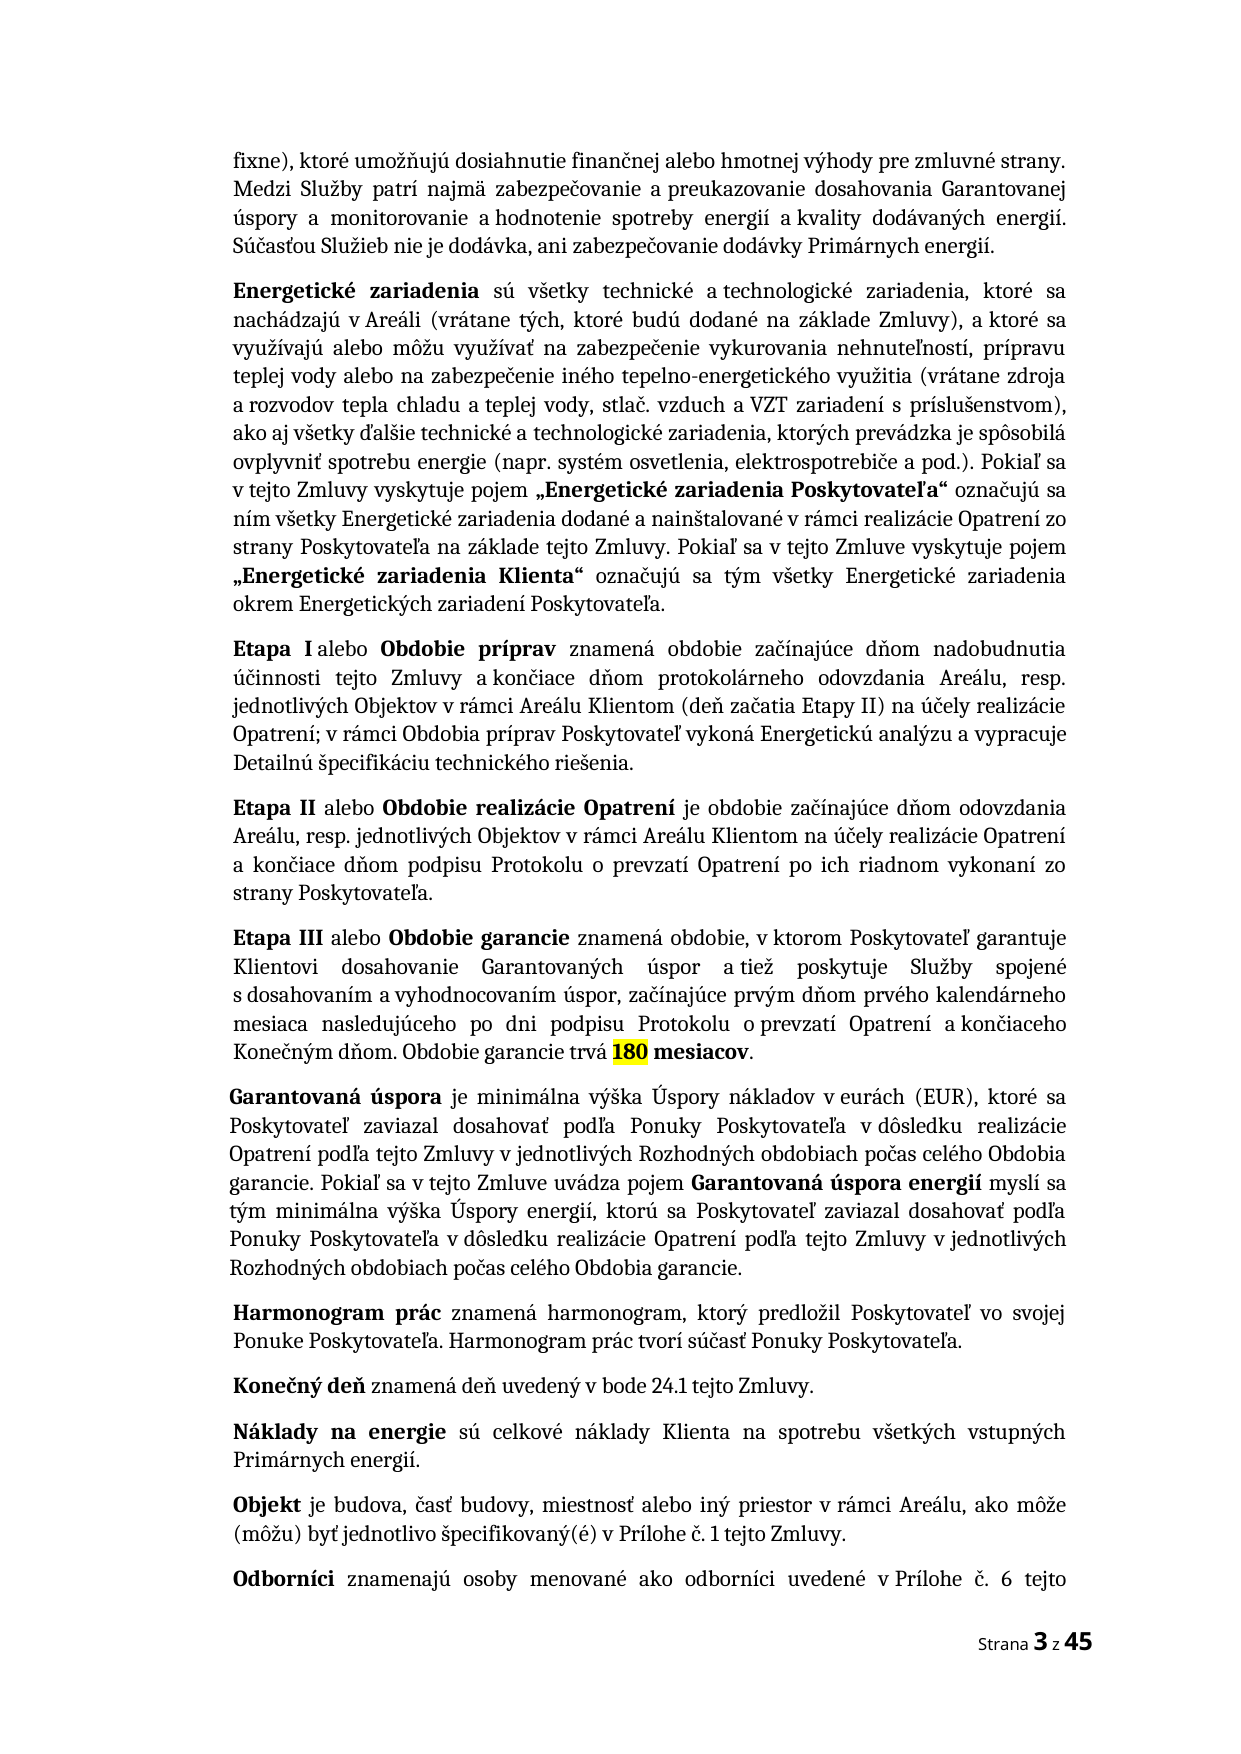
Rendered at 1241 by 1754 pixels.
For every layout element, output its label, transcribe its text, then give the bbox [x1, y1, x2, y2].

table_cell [218, 148, 1078, 278]
table_cell Garantovaná úspora je minimálna výška Úspory nákladov v eurách (EUR), ktoré sa Poskytovateľ zaviazal dosahovať podľa Ponuky Poskytovateľa v dôsledku realizácie Opatrení podľa tejto Zmluvy v jednotlivých Rozhodných obdobiach počas celého Obdobia garancie. Pokiaľ sa v tejto Zmluve uvádza pojem Garantovaná úspora energií myslí sa tým minimálna výška Úspory energií, ktorú sa Poskytovateľ zaviazal dosahovať podľa Ponuky Poskytovateľa v dôsledku realizácie Opatrení podľa tejto Zmluvy v jednotlivých Rozhodných obdobiach počas celého Obdobia garancie. [218, 1084, 1078, 1300]
table_cell Etapa II alebo Obdobie realizácie Opatrení je obdobie začínajúce dňom odovzdania Areálu, resp. jednotlivých Objektov v rámci Areálu Klientom na účely realizácie Opatrení a končiace dňom podpisu Protokolu o prevzatí Opatrení po ich riadnom vykonaní zo strany Poskytovateľa. [218, 795, 1078, 925]
table_cell Energetické zariadenia sú všetky technické a technologické zariadenia, ktoré sa nachádzajú v Areáli (vrátane tých, ktoré budú dodané na základe Zmluvy), a ktoré sa využívajú alebo môžu využívať na zabezpečenie vykurovania nehnuteľností, prípravu teplej vody alebo na zabezpečenie iného tepelno-energetického využitia (vrátane zdroja a rozvodov tepla chladu a teplej vody, stlač. vzduch a VZT zariadení s príslušenstvom), ako aj všetky ďalšie technické a technologické zariadenia, ktorých prevádzka je spôsobilá ovplyvniť spotrebu energie (napr. systém osvetlenia, elektrospotrebiče a pod.). Pokiaľ sa v tejto Zmluvy vyskytuje pojem „Energetické zariadenia Poskytovateľa“ označujú sa ním všetky Energetické zariadenia dodané a nainštalované v rámci realizácie Opatrení zo strany Poskytovateľa na základe tejto Zmluvy. Pokiaľ sa v tejto Zmluve vyskytuje pojem „Energetické zariadenia Klienta“ označujú sa tým všetky Energetické zariadenia okrem Energetických zariadení Poskytovateľa. [218, 278, 1078, 636]
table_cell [218, 1566, 1078, 1592]
table_cell Etapa III alebo Obdobie garancie znamená obdobie, v ktorom Poskytovateľ garantuje Klientovi dosahovanie Garantovaných úspor a tiež poskytuje Služby spojené s dosahovaním a vyhodnocovaním úspor, začínajúce prvým dňom prvého kalendárneho mesiaca nasledujúceho po dni podpisu Protokolu o prevzatí Opatrení a končiaceho Konečným dňom. Obdobie garancie trvá 180 mesiacov. [218, 925, 1078, 1084]
table_cell Konečný deň znamená deň uvedený v bode 24.1 tejto Zmluvy. [218, 1373, 1078, 1418]
table_cell Harmonogram prác znamená harmonogram, ktorý predložil Poskytovateľ vo svojej Ponuke Poskytovateľa. Harmonogram prác tvorí súčasť Ponuky Poskytovateľa. [218, 1300, 1078, 1373]
table_cell Objekt je budova, časť budovy, miestnosť alebo iný priestor v rámci Areálu, ako môže (môžu) byť jednotlivo špecifikovaný(é) v Prílohe č. 1 tejto Zmluvy. [218, 1492, 1078, 1566]
table_cell Náklady na energie sú celkové náklady Klienta na spotrebu všetkých vstupných Primárnych energií. [218, 1419, 1078, 1492]
table_cell Etapa I alebo Obdobie príprav znamená obdobie začínajúce dňom nadobudnutia účinnosti tejto Zmluvy a končiace dňom protokolárneho odovzdania Areálu, resp. jednotlivých Objektov v rámci Areálu Klientom (deň začatia Etapy II) na účely realizácie Opatrení; v rámci Obdobia príprav Poskytovateľ vykoná Energetickú analýzu a vypracuje Detailnú špecifikáciu technického riešenia. [218, 636, 1078, 795]
